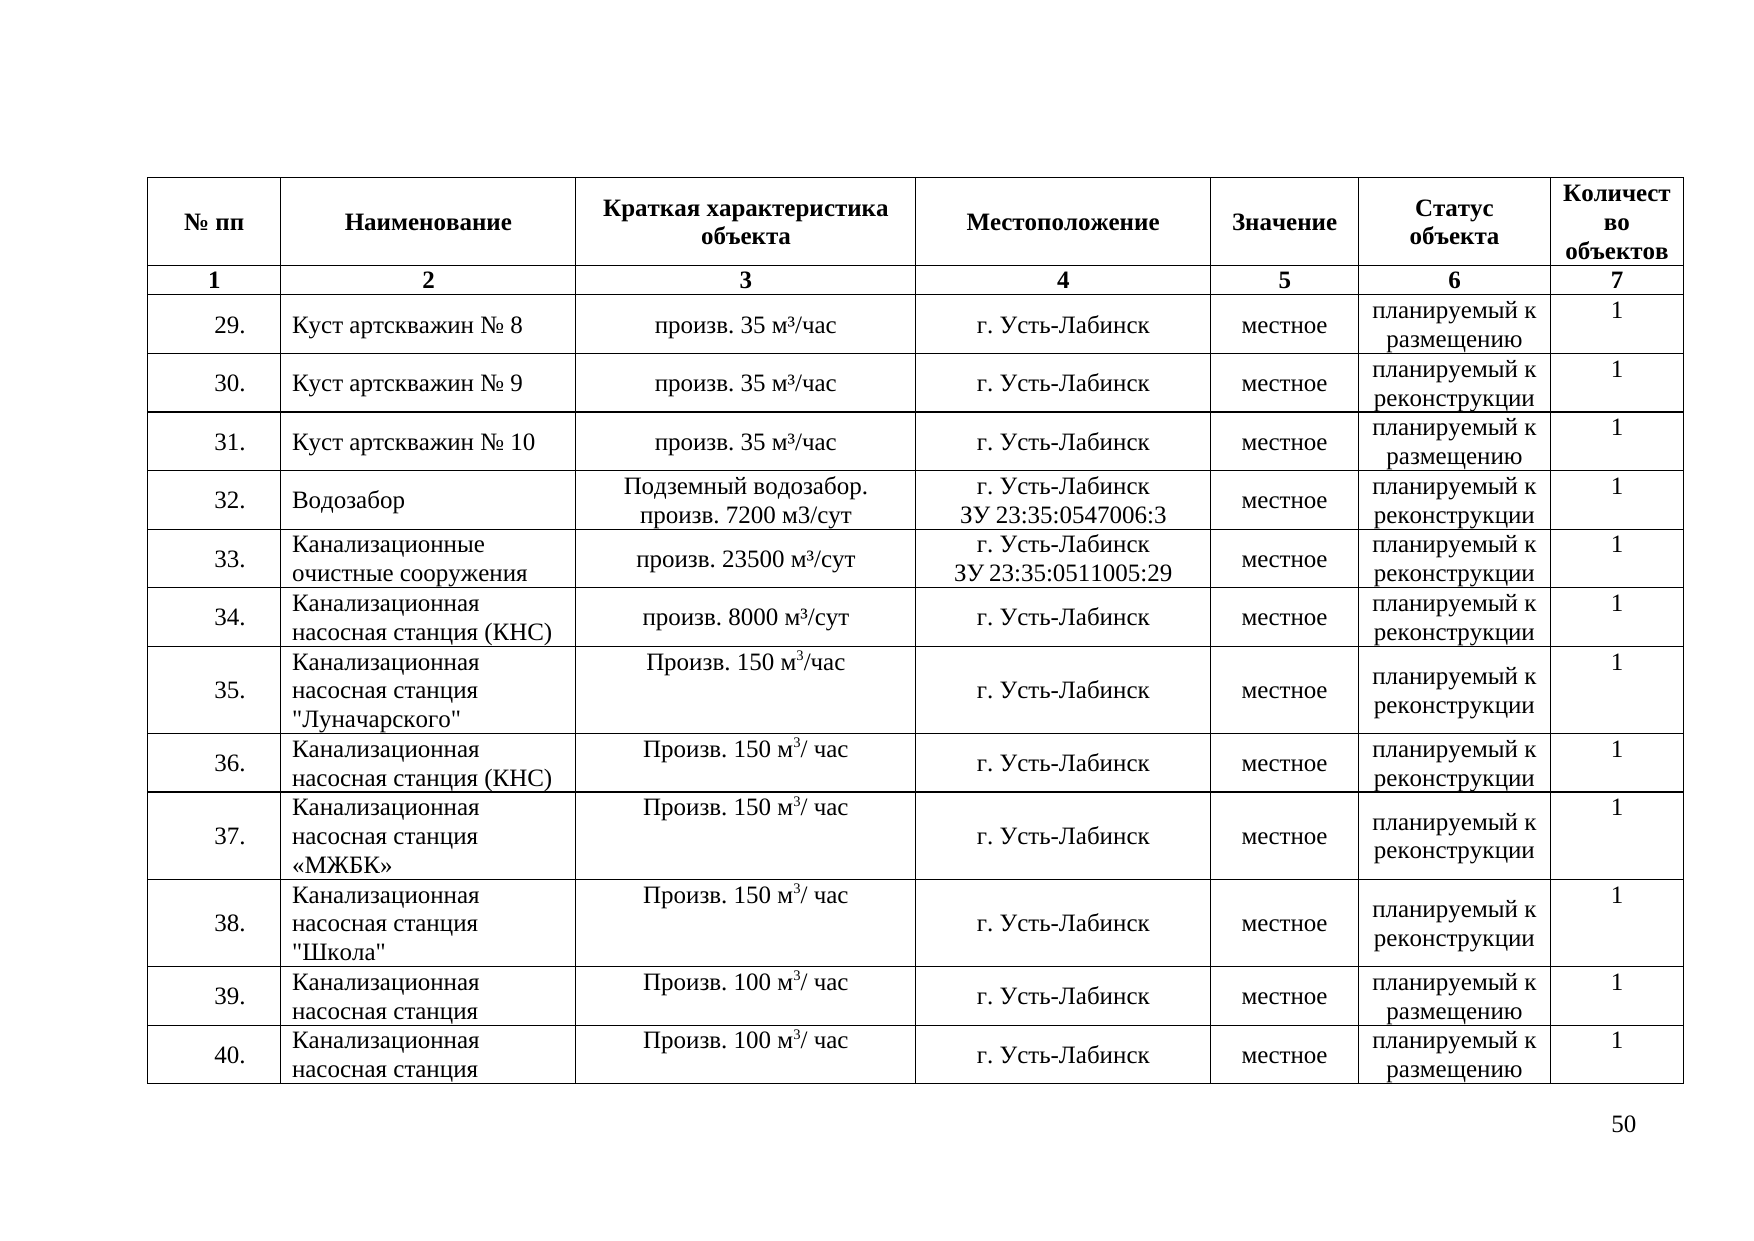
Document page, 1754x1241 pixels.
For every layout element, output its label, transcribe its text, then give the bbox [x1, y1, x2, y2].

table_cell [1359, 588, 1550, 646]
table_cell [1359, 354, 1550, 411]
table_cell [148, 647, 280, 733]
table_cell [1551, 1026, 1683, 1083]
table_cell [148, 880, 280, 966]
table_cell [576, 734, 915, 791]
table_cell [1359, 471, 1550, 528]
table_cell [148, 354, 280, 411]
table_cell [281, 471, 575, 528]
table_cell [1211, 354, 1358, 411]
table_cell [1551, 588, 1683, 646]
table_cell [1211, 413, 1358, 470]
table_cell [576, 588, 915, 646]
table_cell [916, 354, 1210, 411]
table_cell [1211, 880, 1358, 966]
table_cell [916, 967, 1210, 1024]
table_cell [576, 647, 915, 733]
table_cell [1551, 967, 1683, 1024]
table_header Количество объектов [1551, 178, 1683, 264]
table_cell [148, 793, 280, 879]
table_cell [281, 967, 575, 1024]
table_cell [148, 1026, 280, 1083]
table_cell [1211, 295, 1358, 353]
table_header Наименование [281, 178, 575, 264]
table_cell 5 [1211, 266, 1358, 294]
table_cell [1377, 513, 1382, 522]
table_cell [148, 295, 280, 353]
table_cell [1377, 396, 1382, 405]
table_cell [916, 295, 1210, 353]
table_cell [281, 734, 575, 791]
table_cell 7 [1551, 266, 1683, 294]
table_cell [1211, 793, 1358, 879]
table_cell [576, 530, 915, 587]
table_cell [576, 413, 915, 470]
table_header Статус объекта [1359, 178, 1550, 264]
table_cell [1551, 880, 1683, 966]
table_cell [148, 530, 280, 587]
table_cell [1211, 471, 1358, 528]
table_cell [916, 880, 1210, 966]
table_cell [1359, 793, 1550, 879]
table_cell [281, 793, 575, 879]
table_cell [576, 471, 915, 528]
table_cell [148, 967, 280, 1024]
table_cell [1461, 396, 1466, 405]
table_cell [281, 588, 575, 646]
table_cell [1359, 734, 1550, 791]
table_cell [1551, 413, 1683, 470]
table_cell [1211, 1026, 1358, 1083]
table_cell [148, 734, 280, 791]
table_cell 3 [576, 266, 915, 294]
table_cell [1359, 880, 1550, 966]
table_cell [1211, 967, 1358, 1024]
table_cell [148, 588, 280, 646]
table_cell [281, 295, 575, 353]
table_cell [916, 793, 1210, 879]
table_header № пп [148, 178, 280, 264]
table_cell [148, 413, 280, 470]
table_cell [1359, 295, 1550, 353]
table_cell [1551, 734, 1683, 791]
table_header Местоположение [916, 178, 1210, 264]
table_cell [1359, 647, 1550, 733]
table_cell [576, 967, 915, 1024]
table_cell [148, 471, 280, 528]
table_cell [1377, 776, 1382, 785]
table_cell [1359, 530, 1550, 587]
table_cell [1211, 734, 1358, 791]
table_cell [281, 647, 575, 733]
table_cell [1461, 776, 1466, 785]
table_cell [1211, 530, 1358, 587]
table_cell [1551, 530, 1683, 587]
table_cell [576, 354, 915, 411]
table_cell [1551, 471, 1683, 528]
table_cell 2 [281, 266, 575, 294]
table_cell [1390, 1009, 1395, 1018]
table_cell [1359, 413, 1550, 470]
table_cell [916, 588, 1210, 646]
table_cell 6 [1359, 266, 1550, 294]
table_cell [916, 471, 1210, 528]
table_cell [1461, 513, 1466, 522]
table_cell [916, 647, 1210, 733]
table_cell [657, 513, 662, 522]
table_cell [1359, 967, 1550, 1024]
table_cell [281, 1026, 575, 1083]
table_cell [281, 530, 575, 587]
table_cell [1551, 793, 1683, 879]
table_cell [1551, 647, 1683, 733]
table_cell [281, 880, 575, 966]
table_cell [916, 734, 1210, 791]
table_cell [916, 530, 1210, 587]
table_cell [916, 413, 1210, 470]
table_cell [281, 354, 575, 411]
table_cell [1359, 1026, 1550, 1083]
table_header Значение [1211, 178, 1358, 264]
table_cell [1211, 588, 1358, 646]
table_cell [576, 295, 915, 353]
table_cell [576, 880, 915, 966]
table_header Краткая характеристика объекта [576, 178, 915, 264]
table_cell 1 [148, 266, 280, 294]
table_cell 4 [916, 266, 1210, 294]
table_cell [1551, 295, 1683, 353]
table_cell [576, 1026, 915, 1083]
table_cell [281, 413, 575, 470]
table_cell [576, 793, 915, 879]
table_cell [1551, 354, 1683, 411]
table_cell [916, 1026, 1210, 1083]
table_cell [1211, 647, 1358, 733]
